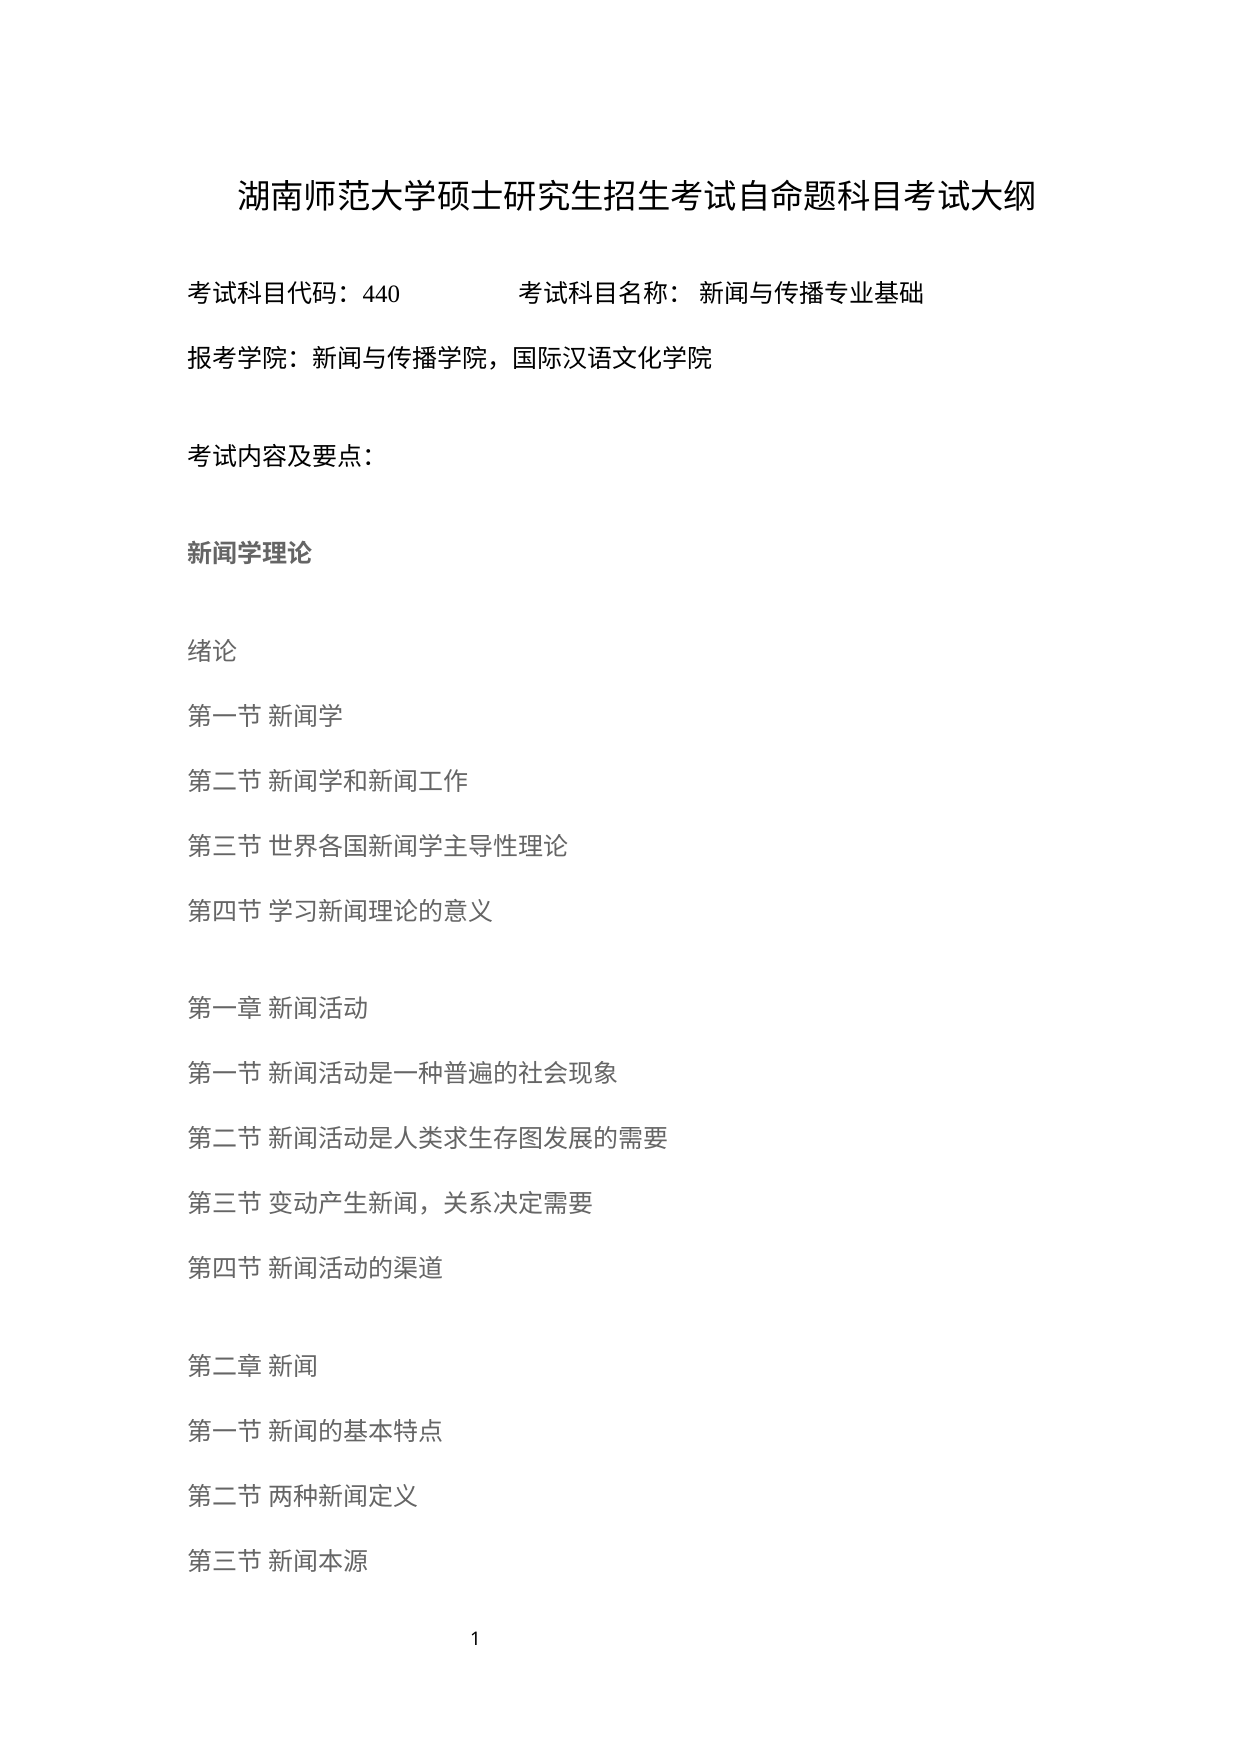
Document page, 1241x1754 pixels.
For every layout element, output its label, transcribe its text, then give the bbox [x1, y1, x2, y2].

text 湖南师范大学硕士研究生招生考试自命题科目考试大纲 [187, 162, 1053, 227]
text 绪论 [187, 617, 1053, 682]
text 考试内容及要点： [187, 422, 1053, 487]
text 第三节 新闻本源 [187, 1527, 1053, 1592]
text 第三节 变动产生新闻，关系决定需要 [187, 1169, 1053, 1234]
text 第一节 新闻学 第二节 新闻学和新闻工作 第三节 世界各国新闻学主导性理论 第四节 学习新闻理论的意义 [187, 682, 1053, 942]
text 第一章 新闻活动 第一节 新闻活动是一种普遍的社会现象 [187, 974, 1053, 1104]
text 新闻学理论 [187, 519, 1053, 584]
text 第二章 新闻 第一节 新闻的基本特点 第二节 两种新闻定义 [187, 1332, 1053, 1527]
text 第四节 新闻活动的渠道 [187, 1234, 1053, 1299]
text 报考学院：新闻与传播学院，国际汉语文化学院 [187, 324, 1053, 389]
text 第二节 新闻活动是人类求生存图发展的需要 [187, 1104, 1053, 1169]
text 考试科目代码：440 考试科目名称： 新闻与传播专业基础 [187, 259, 1053, 324]
